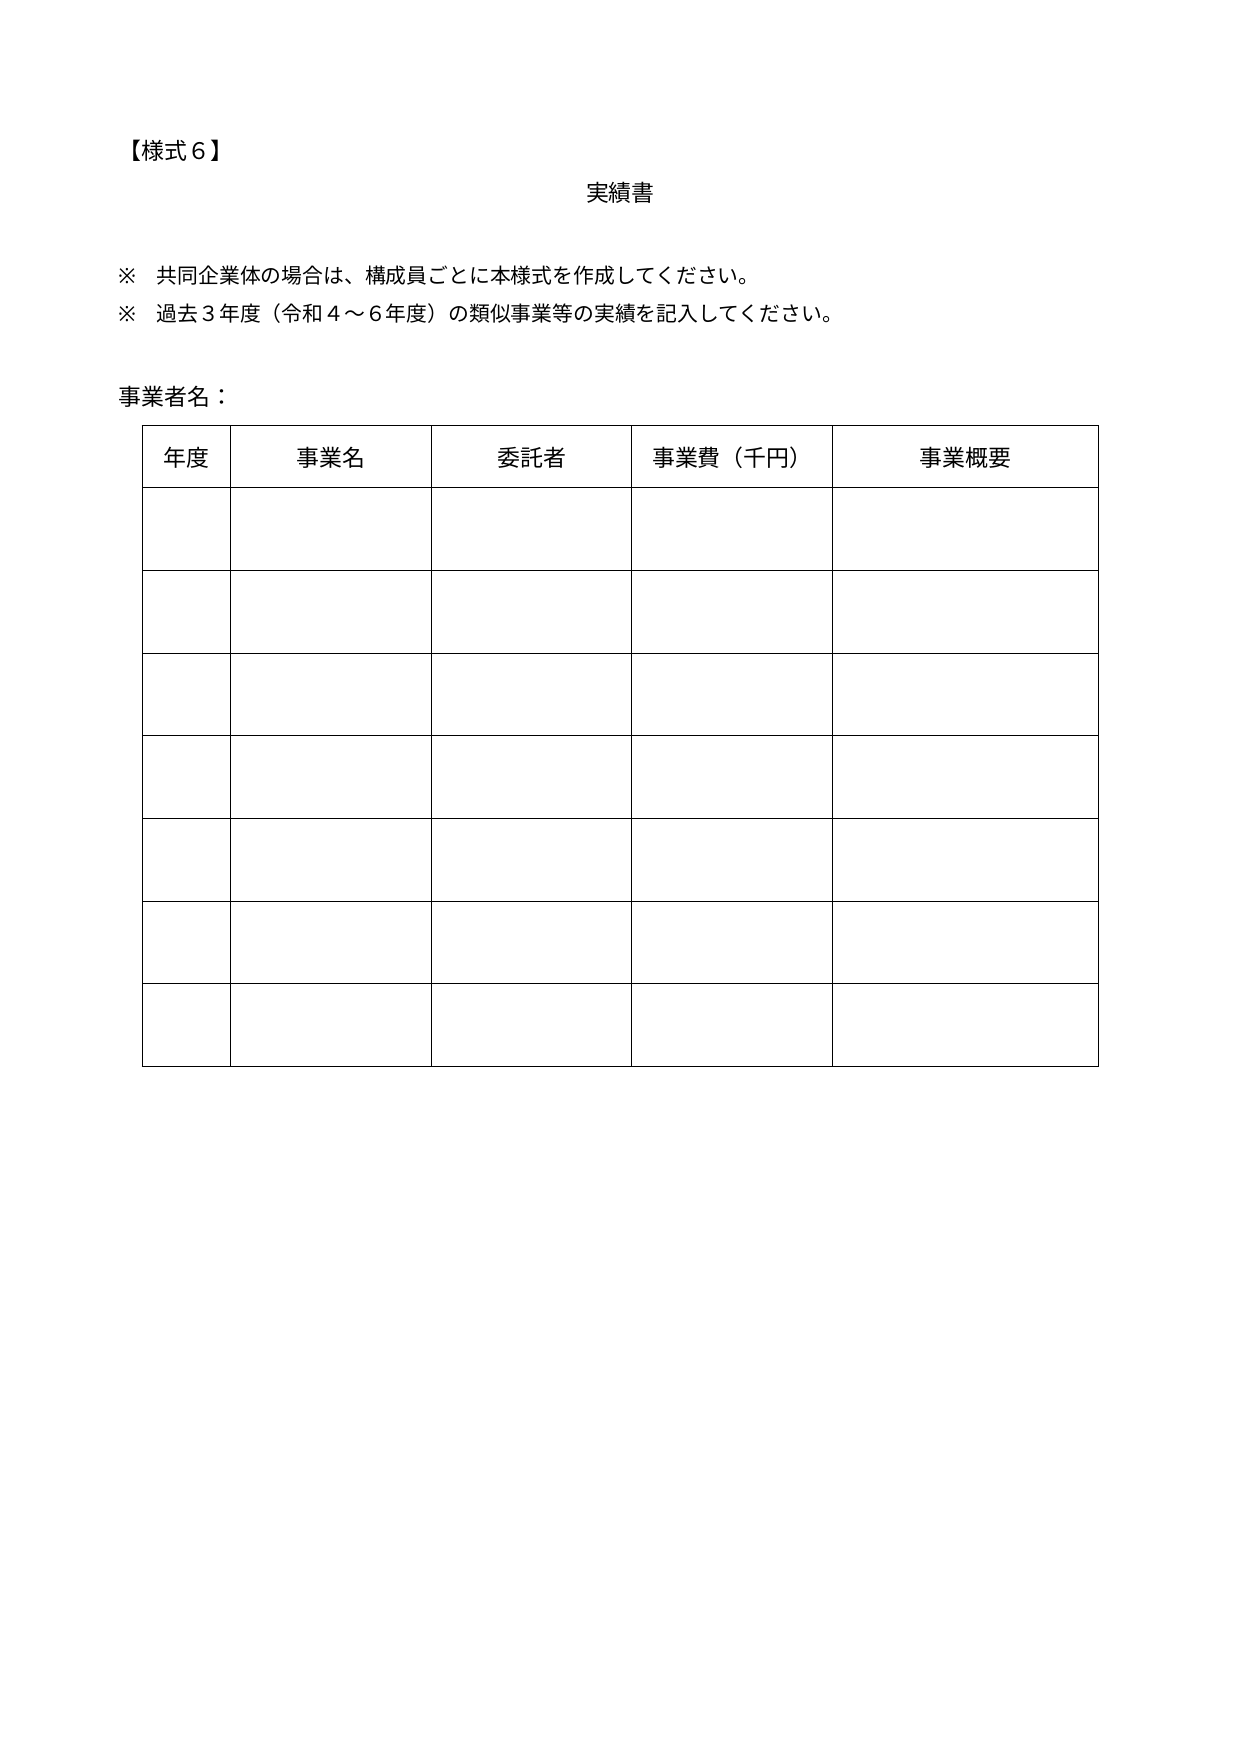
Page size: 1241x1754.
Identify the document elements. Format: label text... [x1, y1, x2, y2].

table_cell [143, 984, 230, 1066]
table_cell [432, 488, 631, 570]
table_cell [231, 902, 431, 983]
table_cell [833, 984, 1098, 1066]
table_cell [231, 488, 431, 570]
table_cell [632, 902, 832, 983]
table_cell [432, 571, 631, 652]
table_header 事業費（千円） [632, 426, 832, 487]
table_cell [833, 902, 1098, 983]
table_cell [432, 902, 631, 983]
table_header 委託者 [432, 426, 631, 487]
table_cell [143, 819, 230, 901]
table_cell [833, 488, 1098, 570]
table_cell [632, 819, 832, 901]
table_cell [143, 571, 230, 652]
table_header 事業概要 [833, 426, 1098, 487]
text 【様式６】 [118, 131, 1122, 169]
table_header 事業名 [231, 426, 431, 487]
text ※ 共同企業体の場合は、構成員ごとに本様式を作成してください。 ※ 過去３年度（令和４～６年度）の類似事業等の実績を記入してください。 [118, 256, 1122, 331]
table_cell [833, 654, 1098, 735]
table_cell [632, 736, 832, 818]
table_cell [143, 654, 230, 735]
table_cell [432, 819, 631, 901]
table_cell [833, 736, 1098, 818]
text 事業者名： [118, 377, 1122, 414]
table_cell [143, 488, 230, 570]
table_cell [632, 654, 832, 735]
table_header 年度 [143, 426, 230, 487]
text 実績書 [118, 173, 1122, 210]
table_cell [231, 654, 431, 735]
table_cell [432, 984, 631, 1066]
table_cell [632, 571, 832, 652]
table_cell [231, 984, 431, 1066]
table_cell [833, 571, 1098, 652]
table_cell [143, 902, 230, 983]
table_cell [231, 736, 431, 818]
table_cell [432, 736, 631, 818]
table_cell [432, 654, 631, 735]
table_cell [231, 571, 431, 652]
table_cell [632, 488, 832, 570]
table_cell [231, 819, 431, 901]
table_cell [632, 984, 832, 1066]
table_cell [143, 736, 230, 818]
table_cell [833, 819, 1098, 901]
